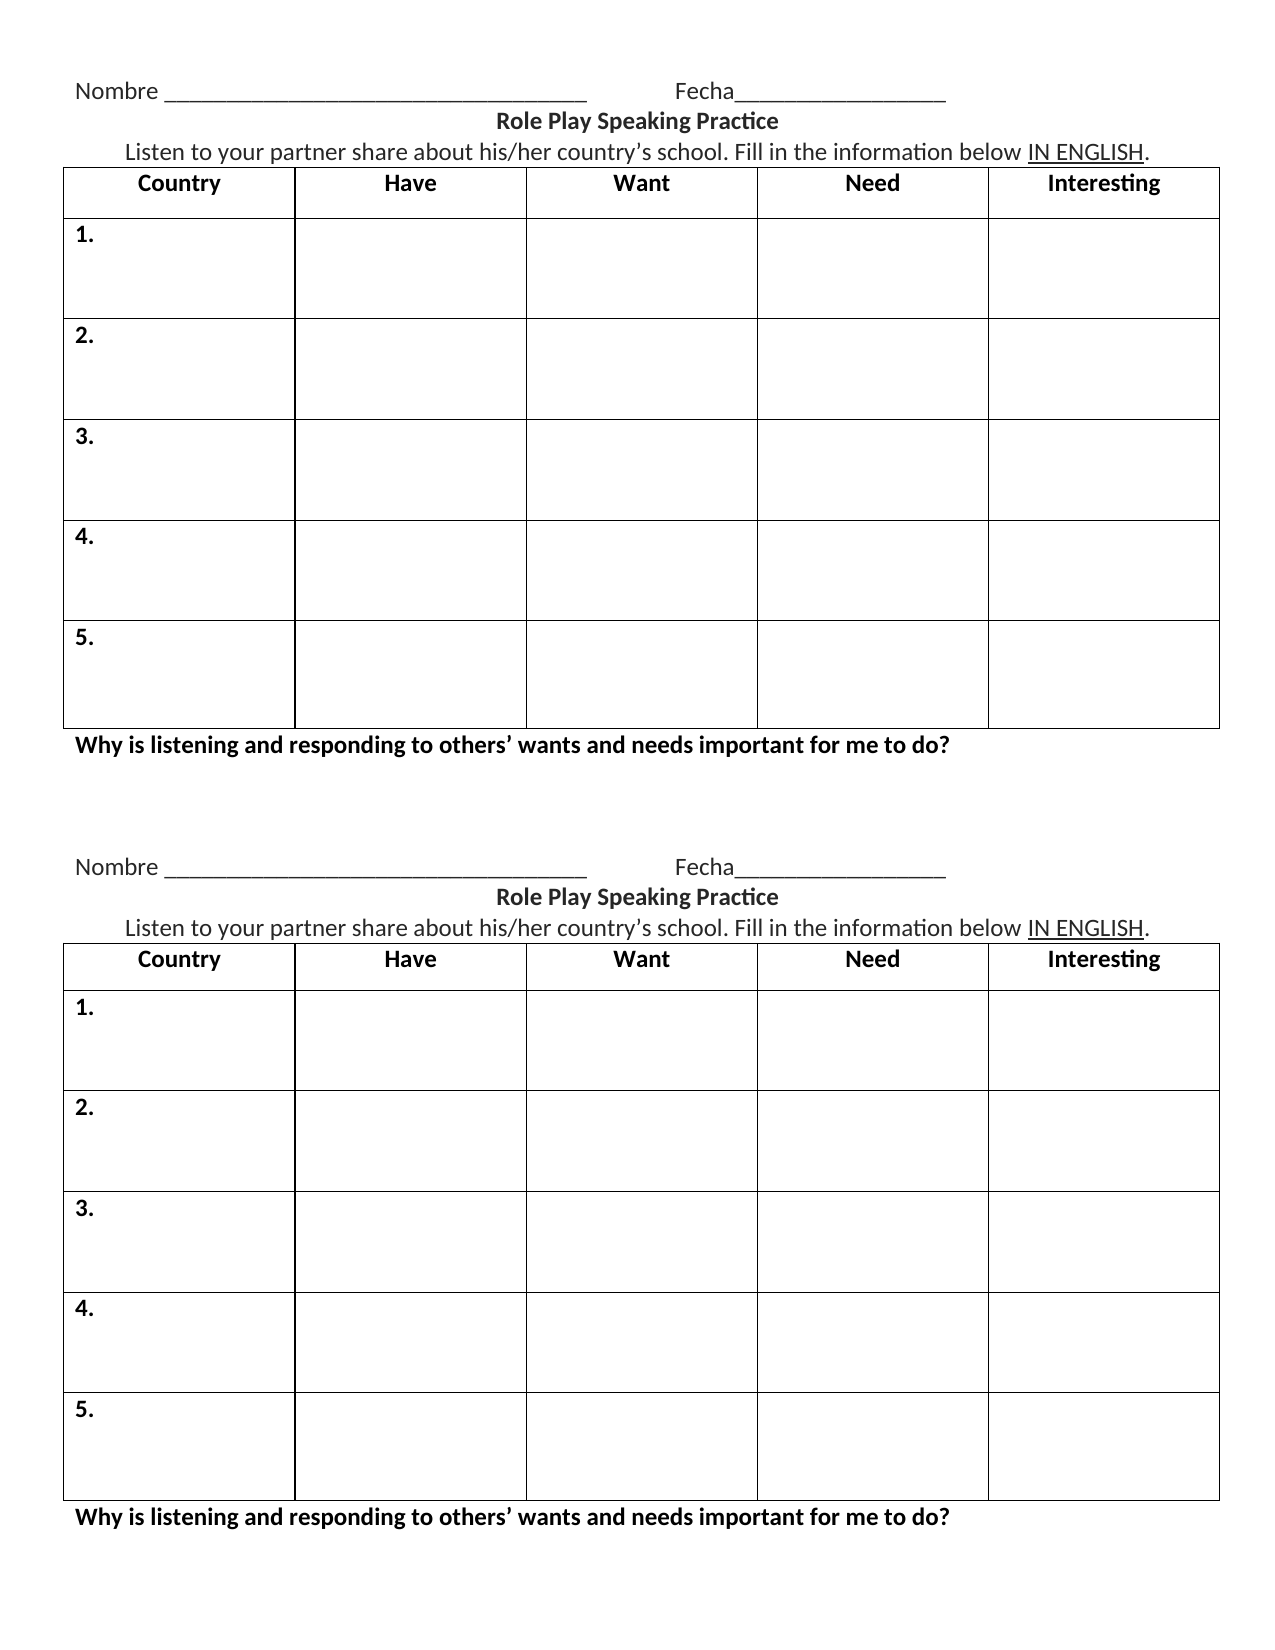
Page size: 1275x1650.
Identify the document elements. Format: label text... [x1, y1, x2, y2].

table_cell [527, 1091, 757, 1191]
table_cell 2. [64, 319, 294, 419]
table_cell [758, 1192, 988, 1292]
text Listen to your partner share about his/her country’s school. Fill in the information below IN ENGLISH. [75, 136, 1200, 167]
table_cell [527, 1192, 757, 1292]
table_header Interesting [989, 168, 1219, 218]
table_cell [989, 521, 1219, 620]
table_cell [989, 319, 1219, 419]
table_header Need [758, 944, 988, 990]
table_cell [527, 1293, 757, 1392]
table_cell [758, 1091, 988, 1191]
table_cell [758, 219, 988, 318]
table_header Country [64, 168, 294, 218]
text Listen to your partner share about his/her country’s school. Fill in the information below IN ENGLISH. [75, 912, 1200, 943]
table_cell 4. [64, 1293, 294, 1392]
table_cell [527, 420, 757, 519]
table_cell 2. [64, 1091, 294, 1191]
table_cell [527, 319, 757, 419]
table_header Want [527, 944, 757, 990]
table_cell [296, 621, 526, 728]
table_header Want [527, 168, 757, 218]
table_cell [989, 219, 1219, 318]
table_header Have [296, 168, 526, 218]
table_cell [527, 219, 757, 318]
table_cell [989, 1192, 1219, 1292]
table_cell 4. [64, 521, 294, 620]
table_cell [527, 1393, 757, 1500]
table_header Interesting [989, 944, 1219, 990]
table_cell [758, 621, 988, 728]
table_cell 3. [64, 420, 294, 519]
table_cell [296, 1393, 526, 1500]
table_cell [989, 420, 1219, 519]
table_cell 1. [64, 219, 294, 318]
table_cell [296, 1091, 526, 1191]
text Why is listening and responding to others’ wants and needs important for me to do? [75, 729, 1200, 759]
table_cell [296, 1293, 526, 1392]
table_cell [758, 991, 988, 1090]
table_cell [527, 521, 757, 620]
table_cell [758, 521, 988, 620]
table_cell [296, 219, 526, 318]
table_cell [296, 319, 526, 419]
table_cell 5. [64, 1393, 294, 1500]
text Nombre __________________________________ Fecha_________________ [75, 851, 1200, 882]
table_cell [758, 1293, 988, 1392]
table_cell [527, 621, 757, 728]
text Role Play Speaking Practice [75, 106, 1200, 136]
text Role Play Speaking Practice [75, 882, 1200, 912]
table_cell [296, 521, 526, 620]
table_cell [989, 991, 1219, 1090]
table_cell [758, 1393, 988, 1500]
table_cell 3. [64, 1192, 294, 1292]
table_cell [296, 1192, 526, 1292]
table_cell [989, 1293, 1219, 1392]
table_cell [758, 420, 988, 519]
table_header Need [758, 168, 988, 218]
table_cell [989, 1091, 1219, 1191]
table_header Have [296, 944, 526, 990]
text Why is listening and responding to others’ wants and needs important for me to do? [75, 1501, 1200, 1532]
table_cell [527, 991, 757, 1090]
table_cell [296, 420, 526, 519]
table_cell [758, 319, 988, 419]
table_cell 5. [64, 621, 294, 728]
table_cell 1. [64, 991, 294, 1090]
table_cell [296, 991, 526, 1090]
table_cell [989, 1393, 1219, 1500]
table_cell [989, 621, 1219, 728]
text Nombre __________________________________ Fecha_________________ [75, 75, 1200, 106]
table_header Country [64, 944, 294, 990]
